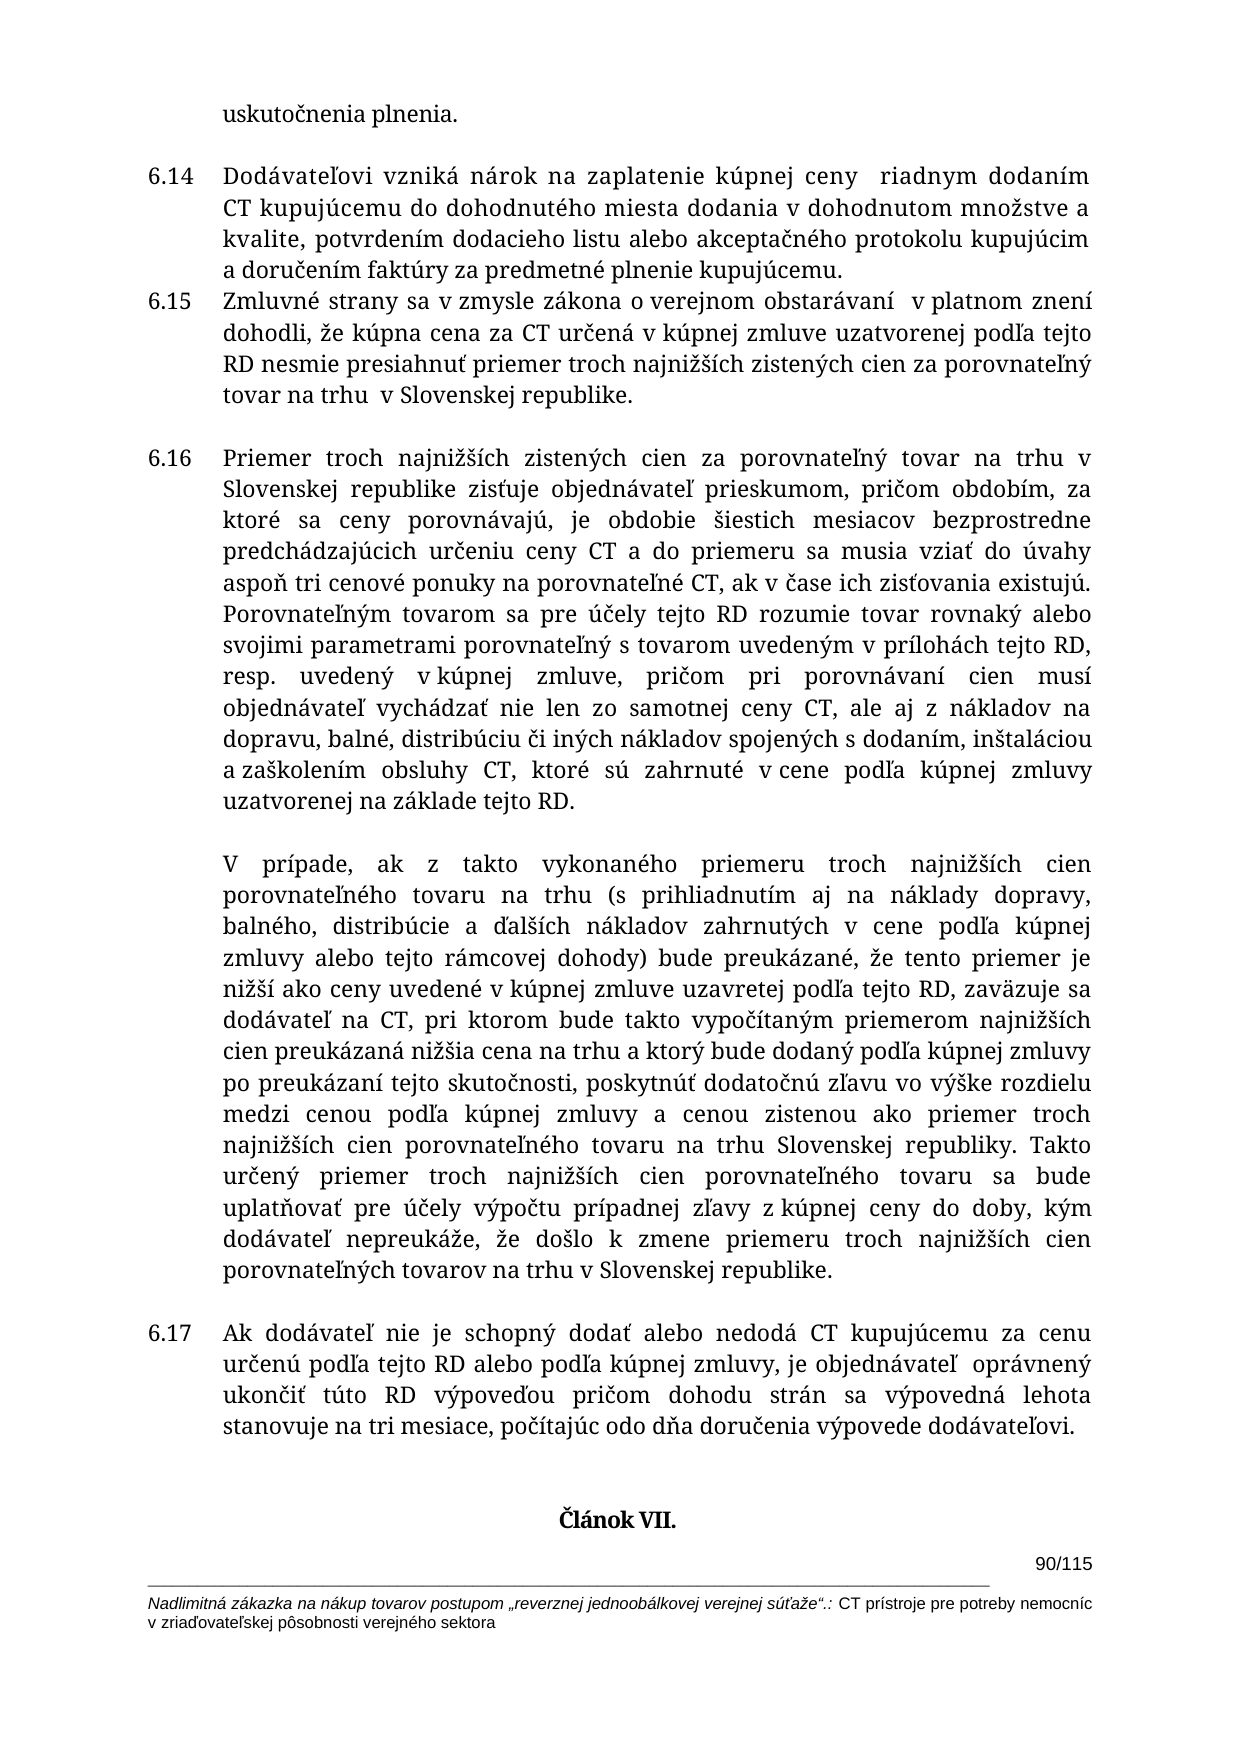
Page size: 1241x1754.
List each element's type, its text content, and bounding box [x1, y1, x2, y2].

text V prípade, ak z takto vykonaného priemeru troch najnižších cien porovnateľného tovaru na trhu (s prihliadnutím aj na náklady dopravy, balného, distribúcie a ďalších nákladov zahrnutých v cene podľa kúpnej zmluvy alebo tejto rámcovej dohody) bude preukázané, že tento priemer je nižší ako ceny uvedené v kúpnej zmluve uzavretej podľa tejto RD, zaväzuje sa dodávateľ na CT, pri ktorom bude takto vypočítaným priemerom najnižších cien preukázaná nižšia cena na trhu a ktorý bude dodaný podľa kúpnej zmluvy po preukázaní tejto skutočnosti, poskytnúť dodatočnú zľavu vo výške rozdielu medzi cenou podľa kúpnej zmluvy a cenou zistenou ako priemer troch najnižších cien porovnateľného tovaru na trhu Slovenskej republiky. Takto určený priemer troch najnižších cien porovnateľného tovaru sa bude uplatňovať pre účely výpočtu prípadnej zľavy z kúpnej ceny do doby, kým dodávateľ nepreukáže, že došlo k zmene priemeru troch najnižších cien porovnateľných tovarov na trhu v Slovenskej republike. [223, 848, 1092, 1285]
list Zmluvné strany sa v zmysle zákona o verejnom obstarávaní v platnom znení dohodli, že kúpna cena za CT určená v kúpnej zmluve uzatvorenej podľa tejto RD nesmie presiahnuť priemer troch najnižších zistených cien za porovnateľný tovar na trhu v Slovenskej republike. [148, 285, 1092, 410]
list Ak dodávateľ nie je schopný dodať alebo nedodá CT kupujúcemu za cenu určenú podľa tejto RD alebo podľa kúpnej zmluvy, je objednávateľ oprávnený ukončiť túto RD výpoveďou pričom dohodu strán sa výpovedná lehota stanovuje na tri mesiace, počítajúc odo dňa doručenia výpovede dodávateľovi. [148, 1317, 1092, 1442]
list Priemer troch najnižších zistených cien za porovnateľný tovar na trhu v Slovenskej republike zisťuje objednávateľ prieskumom, pričom obdobím, za ktoré sa ceny porovnávajú, je obdobie šiestich mesiacov bezprostredne predchádzajúcich určeniu ceny CT a do priemeru sa musia vziať do úvahy aspoň tri cenové ponuky na porovnateľné CT, ak v čase ich zisťovania existujú. Porovnateľným tovarom sa pre účely tejto RD rozumie tovar rovnaký alebo svojimi parametrami porovnateľný s tovarom uvedeným v prílohách tejto RD, resp. uvedený v kúpnej zmluve, pričom pri porovnávaní cien musí objednávateľ vychádzať nie len zo samotnej ceny CT, ale aj z nákladov na dopravu, balné, distribúciu či iných nákladov spojených s dodaním, inštaláciou a zaškolením obsluhy CT, ktoré sú zahrnuté v cene podľa kúpnej zmluvy uzatvorenej na základe tejto RD. [148, 442, 1092, 817]
list Dodávateľovi vzniká nárok na zaplatenie kúpnej ceny riadnym dodaním CT kupujúcemu do dohodnutého miesta dodania v dohodnutom množstve a kvalite, potvrdením dodacieho listu alebo akceptačného protokolu kupujúcim a doručením faktúry za predmetné plnenie kupujúcemu. [148, 160, 1089, 285]
text Článok VII. [148, 1504, 1088, 1535]
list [148, 98, 1089, 129]
